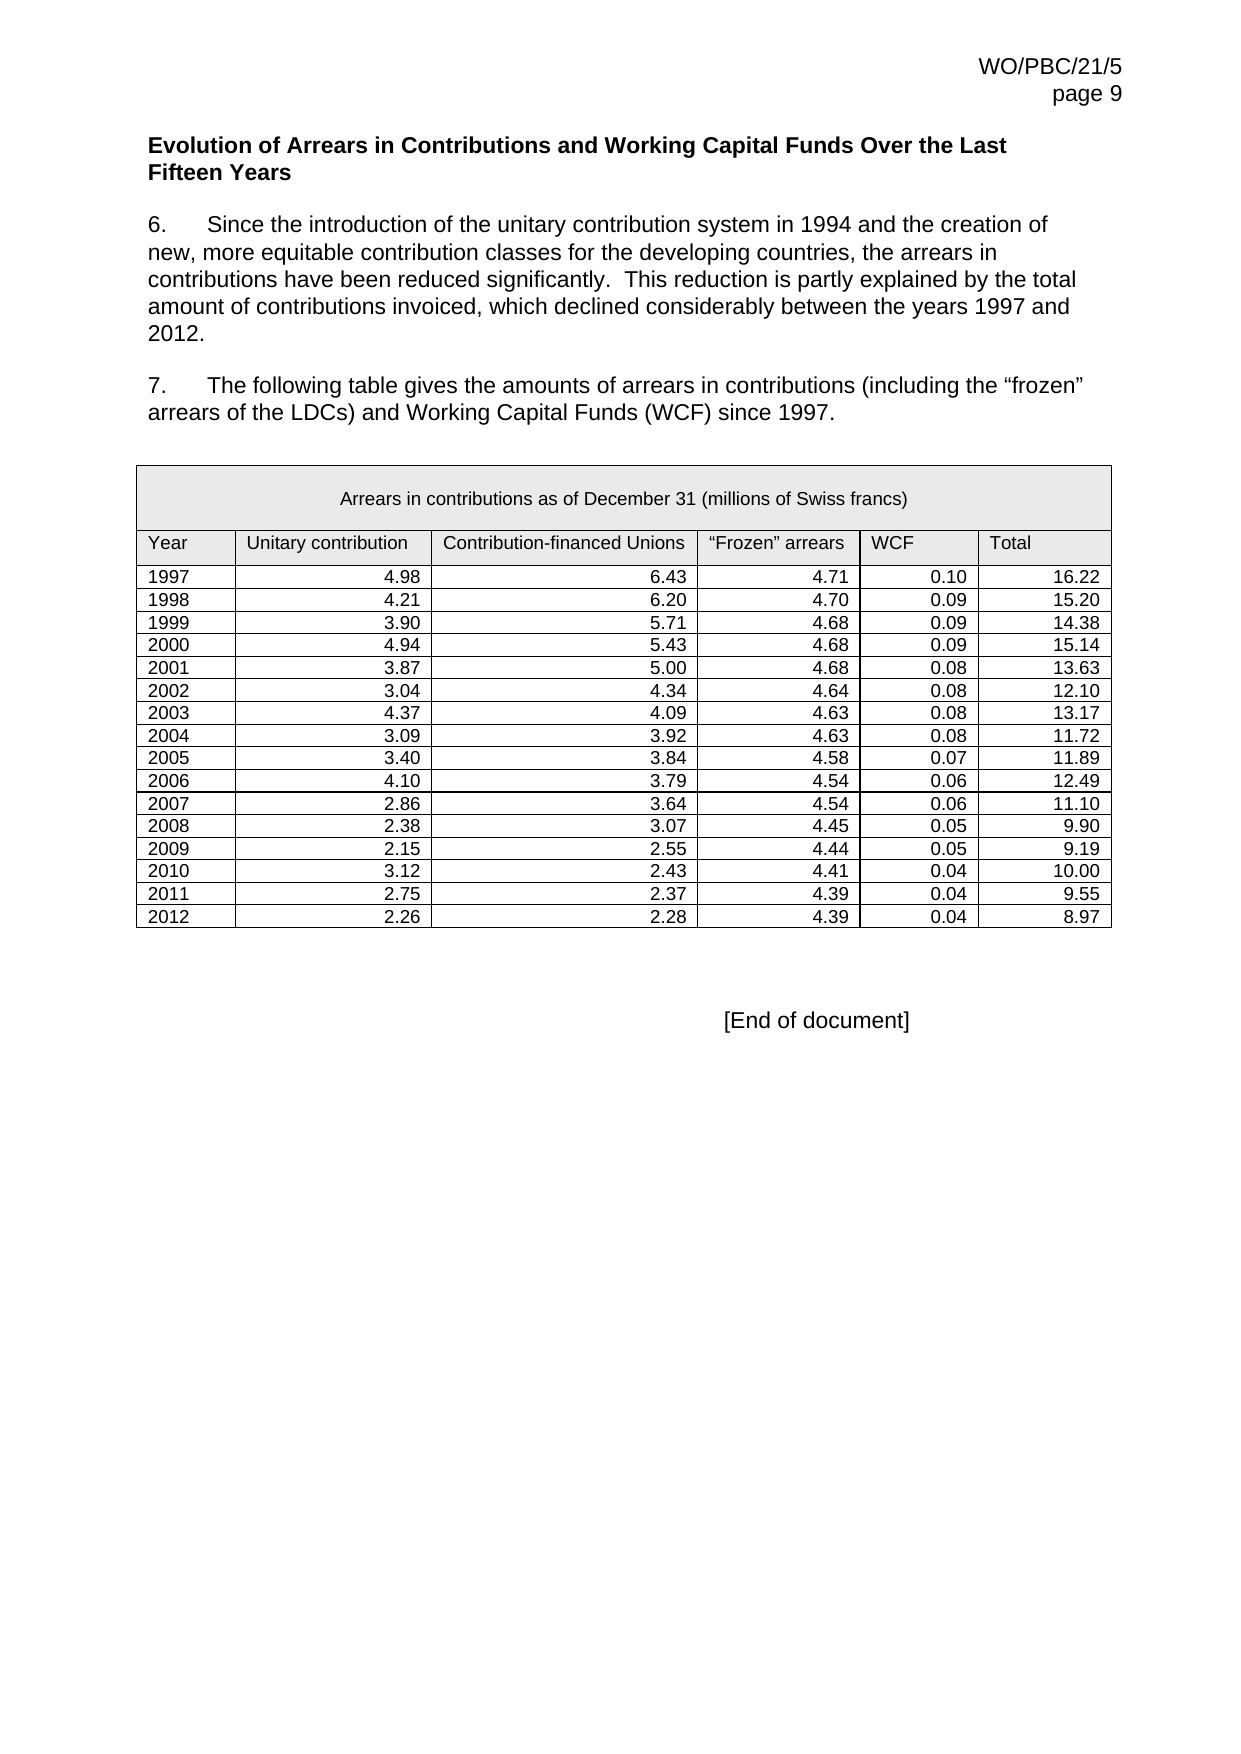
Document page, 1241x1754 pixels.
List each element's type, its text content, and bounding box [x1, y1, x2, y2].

table_cell 0.09 [861, 589, 978, 611]
table_cell 3.12 [236, 860, 431, 882]
table_cell 0.07 [861, 747, 978, 769]
table_cell Year [137, 531, 235, 565]
table_cell 0.08 [861, 679, 978, 701]
table_cell 9.90 [979, 815, 1111, 837]
table_cell 2.55 [432, 838, 697, 859]
table_cell 5.00 [432, 657, 697, 678]
table_cell 8.97 [979, 905, 1111, 927]
table_cell 12.10 [979, 679, 1111, 701]
table_cell 10.00 [979, 860, 1111, 882]
table_cell 3.07 [432, 815, 697, 837]
table_cell 4.71 [698, 566, 859, 588]
table_cell 0.06 [861, 793, 978, 814]
table_cell 4.63 [698, 702, 859, 723]
table_cell 3.64 [432, 793, 697, 814]
table_cell 2009 [137, 838, 235, 859]
table_cell 15.14 [979, 634, 1111, 656]
table_cell Total [979, 531, 1111, 565]
table_cell 0.09 [861, 612, 978, 633]
table_cell WCF [861, 531, 978, 565]
table_cell 6.20 [432, 589, 697, 611]
table_cell 2001 [137, 657, 235, 678]
table_cell 3.84 [432, 747, 697, 769]
table_cell 13.63 [979, 657, 1111, 678]
table_cell 0.09 [861, 634, 978, 656]
table_cell 3.87 [236, 657, 431, 678]
table_cell 0.05 [861, 815, 978, 837]
table_cell 4.94 [236, 634, 431, 656]
table_cell 4.37 [236, 702, 431, 723]
table_cell 4.54 [698, 793, 859, 814]
table_cell 4.34 [432, 679, 697, 701]
table_cell 11.89 [979, 747, 1111, 769]
table_cell 2.15 [236, 838, 431, 859]
table_cell Unitary contribution [236, 531, 431, 565]
table_cell 2.38 [236, 815, 431, 837]
table_cell 2010 [137, 860, 235, 882]
table_cell 2003 [137, 702, 235, 723]
table_cell 14.38 [979, 612, 1111, 633]
table_cell 1998 [137, 589, 235, 611]
text [End of document] [724, 1007, 1122, 1034]
list Since the introduction of the unitary contribution system in 1994 and the creation of new, more equitable contribution classes for the developing countries, the arrears in contributions have been reduced significantly. This reduction is partly explained by the total amount of contributions invoiced, which declined considerably between the years 1997 and 2012. [148, 211, 1092, 347]
table_cell 4.68 [698, 612, 859, 633]
table_cell 2011 [137, 883, 235, 904]
table_header Arrears in contributions as of December 31 (millions of Swiss francs) [137, 466, 1111, 530]
table_cell 4.68 [698, 634, 859, 656]
table_cell 15.20 [979, 589, 1111, 611]
table_cell 4.10 [236, 770, 431, 791]
table_cell 12.49 [979, 770, 1111, 791]
table_cell 11.10 [979, 793, 1111, 814]
table_cell 2012 [137, 905, 235, 927]
list The following table gives the amounts of arrears in contributions (including the “frozen” arrears of the LDCs) and Working Capital Funds (WCF) since 1997. [148, 372, 1093, 426]
table_cell 0.08 [861, 702, 978, 723]
table_cell 3.92 [432, 725, 697, 746]
table_cell 4.68 [698, 657, 859, 678]
table_cell 2004 [137, 725, 235, 746]
table_cell 3.90 [236, 612, 431, 633]
table_cell 0.08 [861, 725, 978, 746]
table_cell 2002 [137, 679, 235, 701]
table_cell 3.09 [236, 725, 431, 746]
table_cell 2.26 [236, 905, 431, 927]
table_cell 4.21 [236, 589, 431, 611]
table_cell 4.41 [698, 860, 859, 882]
table_cell 2007 [137, 793, 235, 814]
table_cell 2.86 [236, 793, 431, 814]
table_cell 2008 [137, 815, 235, 837]
table_cell 3.79 [432, 770, 697, 791]
table_cell 2000 [137, 634, 235, 656]
table_cell 4.09 [432, 702, 697, 723]
table_cell 2006 [137, 770, 235, 791]
table_cell 0.05 [861, 838, 978, 859]
table_cell 2.43 [432, 860, 697, 882]
table_cell 4.64 [698, 679, 859, 701]
table_cell “Frozen” arrears [698, 531, 859, 565]
table_cell 5.43 [432, 634, 697, 656]
table_cell 4.98 [236, 566, 431, 588]
table_cell 1997 [137, 566, 235, 588]
table_cell 13.17 [979, 702, 1111, 723]
table_cell 4.44 [698, 838, 859, 859]
table_cell 4.39 [698, 883, 859, 904]
table_cell 5.71 [432, 612, 697, 633]
table_cell 4.39 [698, 905, 859, 927]
table_cell 0.04 [861, 883, 978, 904]
table_cell Contribution-financed Unions [432, 531, 697, 565]
table_cell 4.58 [698, 747, 859, 769]
table_cell 9.55 [979, 883, 1111, 904]
table_cell 3.04 [236, 679, 431, 701]
table_cell 3.40 [236, 747, 431, 769]
table_cell 1999 [137, 612, 235, 633]
table_cell 6.43 [432, 566, 697, 588]
table_cell 4.45 [698, 815, 859, 837]
table_cell 2.28 [432, 905, 697, 927]
table_cell 4.54 [698, 770, 859, 791]
table_cell 2.75 [236, 883, 431, 904]
table_cell 0.04 [861, 905, 978, 927]
table_cell 0.10 [861, 566, 978, 588]
table_cell 9.19 [979, 838, 1111, 859]
table_cell 0.04 [861, 860, 978, 882]
table_cell 4.63 [698, 725, 859, 746]
table_cell 2005 [137, 747, 235, 769]
text Evolution of Arrears in Contributions and Working Capital Funds Over the Last Fifteen Years [148, 132, 1122, 185]
table_cell 11.72 [979, 725, 1111, 746]
table_cell 0.06 [861, 770, 978, 791]
table_cell 4.70 [698, 589, 859, 611]
table_cell 16.22 [979, 566, 1111, 588]
table_cell 2.37 [432, 883, 697, 904]
table_cell 0.08 [861, 657, 978, 678]
